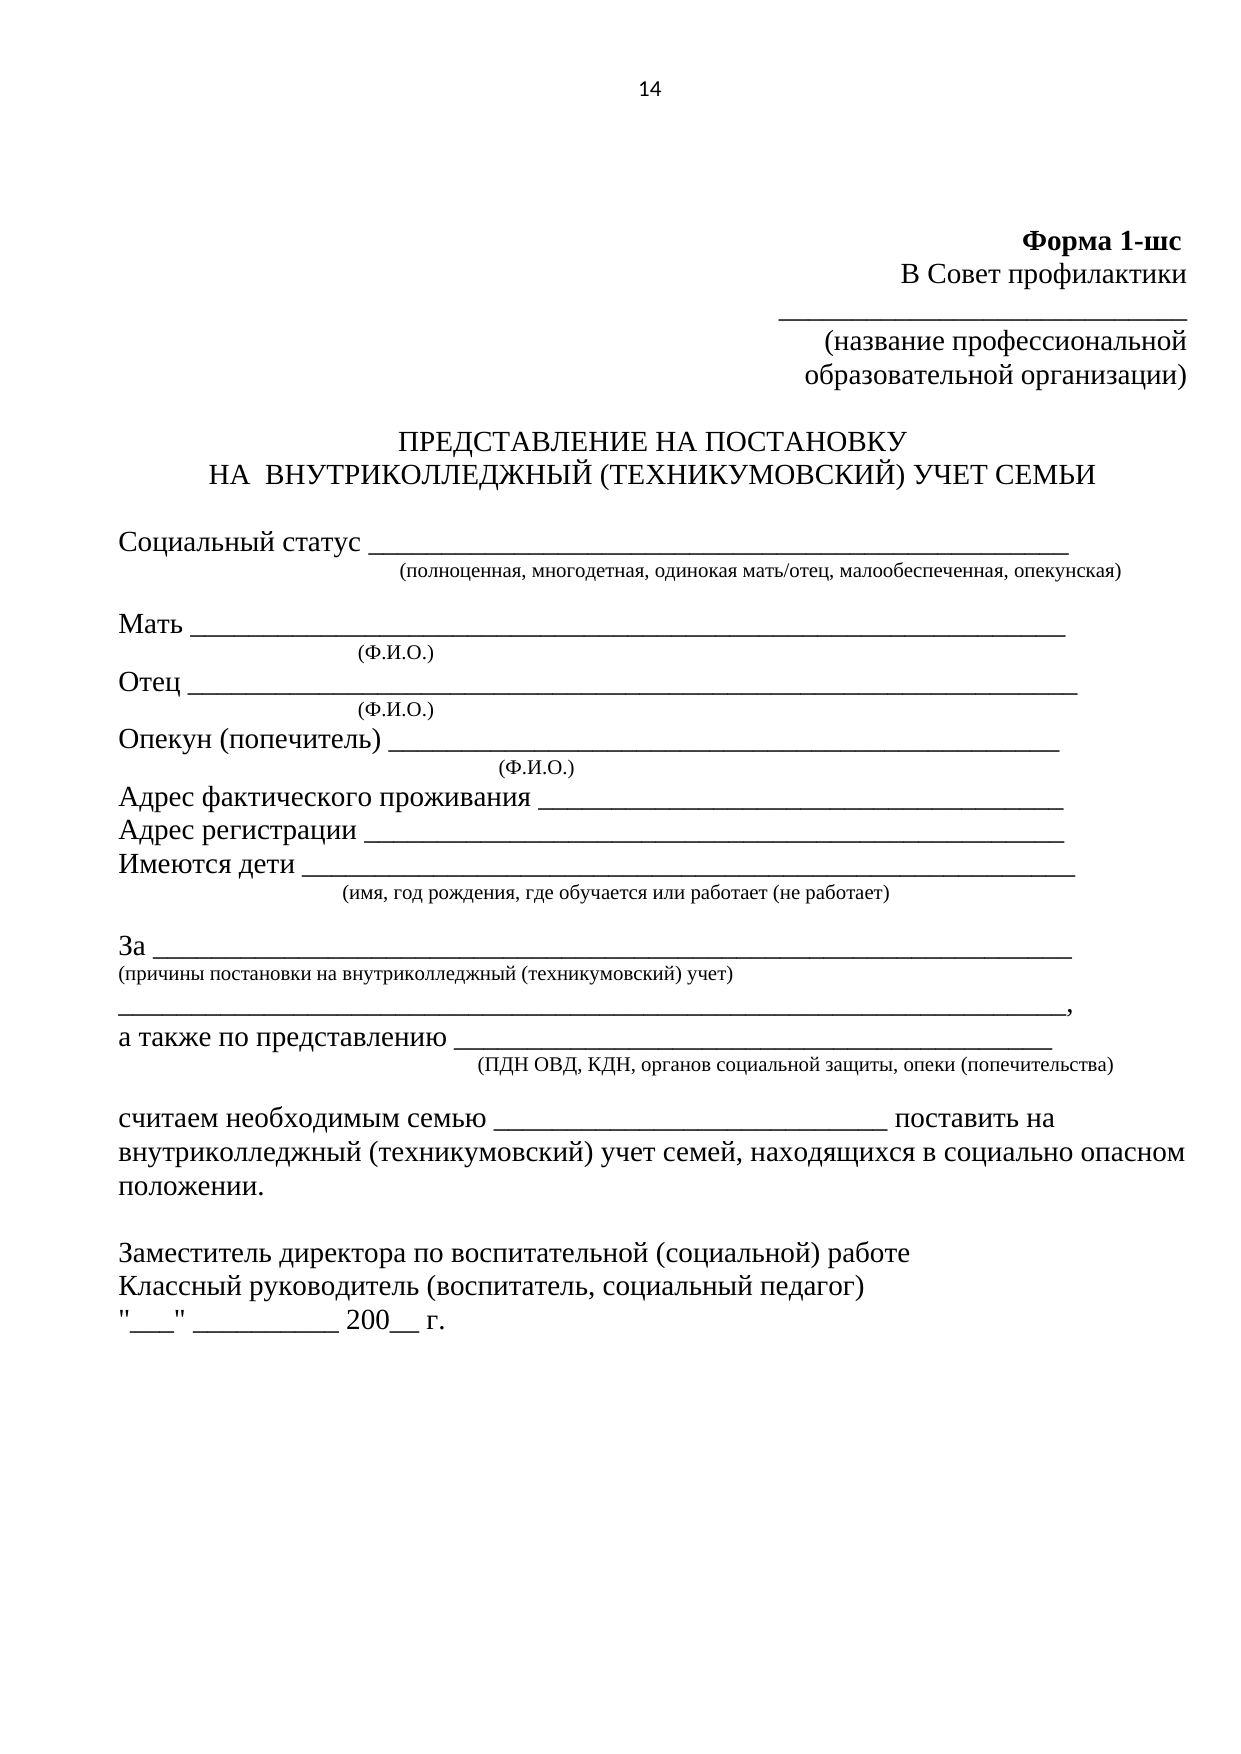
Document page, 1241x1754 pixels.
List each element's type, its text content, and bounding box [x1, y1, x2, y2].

text (Ф.И.О.) [118, 640, 1187, 664]
text Имеются дети _____________________________________________________ [118, 846, 1187, 879]
text Социальный статус ________________________________________________ [118, 524, 1187, 558]
text Отец _____________________________________________________________ [118, 664, 1187, 697]
text Опекун (попечитель) ______________________________________________ [118, 721, 1187, 755]
text ____________________________ [118, 290, 1187, 323]
text а также по представлению _________________________________________ [118, 1019, 1187, 1052]
text Форма 1-шс [118, 223, 1181, 256]
text (полноценная, многодетная, одинокая мать/отец, малообеспеченная, опекунская) [118, 558, 1187, 582]
text внутриколледжный (техникумовский) учет семей, находящихся в социально опасном положении. [118, 1134, 1187, 1201]
text Адрес фактического проживания ____________________________________ [118, 779, 1187, 812]
text образовательной организации) [118, 357, 1187, 390]
text В Совет профилактики [118, 256, 1187, 290]
text За _______________________________________________________________ [118, 928, 1187, 961]
text Заместитель директора по воспитательной (социальной) работе [118, 1235, 1187, 1268]
text "___" __________ 200__ г. [118, 1302, 1187, 1335]
text (причины постановки на внутриколледжный (техникумовский) учет) [118, 961, 1187, 985]
text (Ф.И.О.) [118, 755, 1187, 779]
text Адрес регистрации ________________________________________________ [118, 812, 1187, 846]
text _________________________________________________________________, [118, 985, 1187, 1019]
text Классный руководитель (воспитатель, социальный педагог) [118, 1268, 1187, 1302]
text НА ВНУТРИКОЛЛЕДЖНЫЙ (ТЕХНИКУМОВСКИЙ) УЧЕТ СЕМЬИ [118, 457, 1187, 491]
text (название профессиональной [118, 323, 1187, 357]
text (ПДН ОВД, КДН, органов социальной защиты, опеки (попечительства) [118, 1052, 1187, 1076]
text ПРЕДСТАВЛЕНИЕ НА ПОСТАНОВКУ [118, 424, 1187, 457]
text (имя, год рождения, где обучается или работает (не работает) [118, 879, 1187, 904]
text считаем необходимым семью ___________________________ поставить на [118, 1101, 1187, 1134]
text (Ф.И.О.) [118, 697, 1187, 721]
text Мать ____________________________________________________________ [118, 606, 1187, 640]
